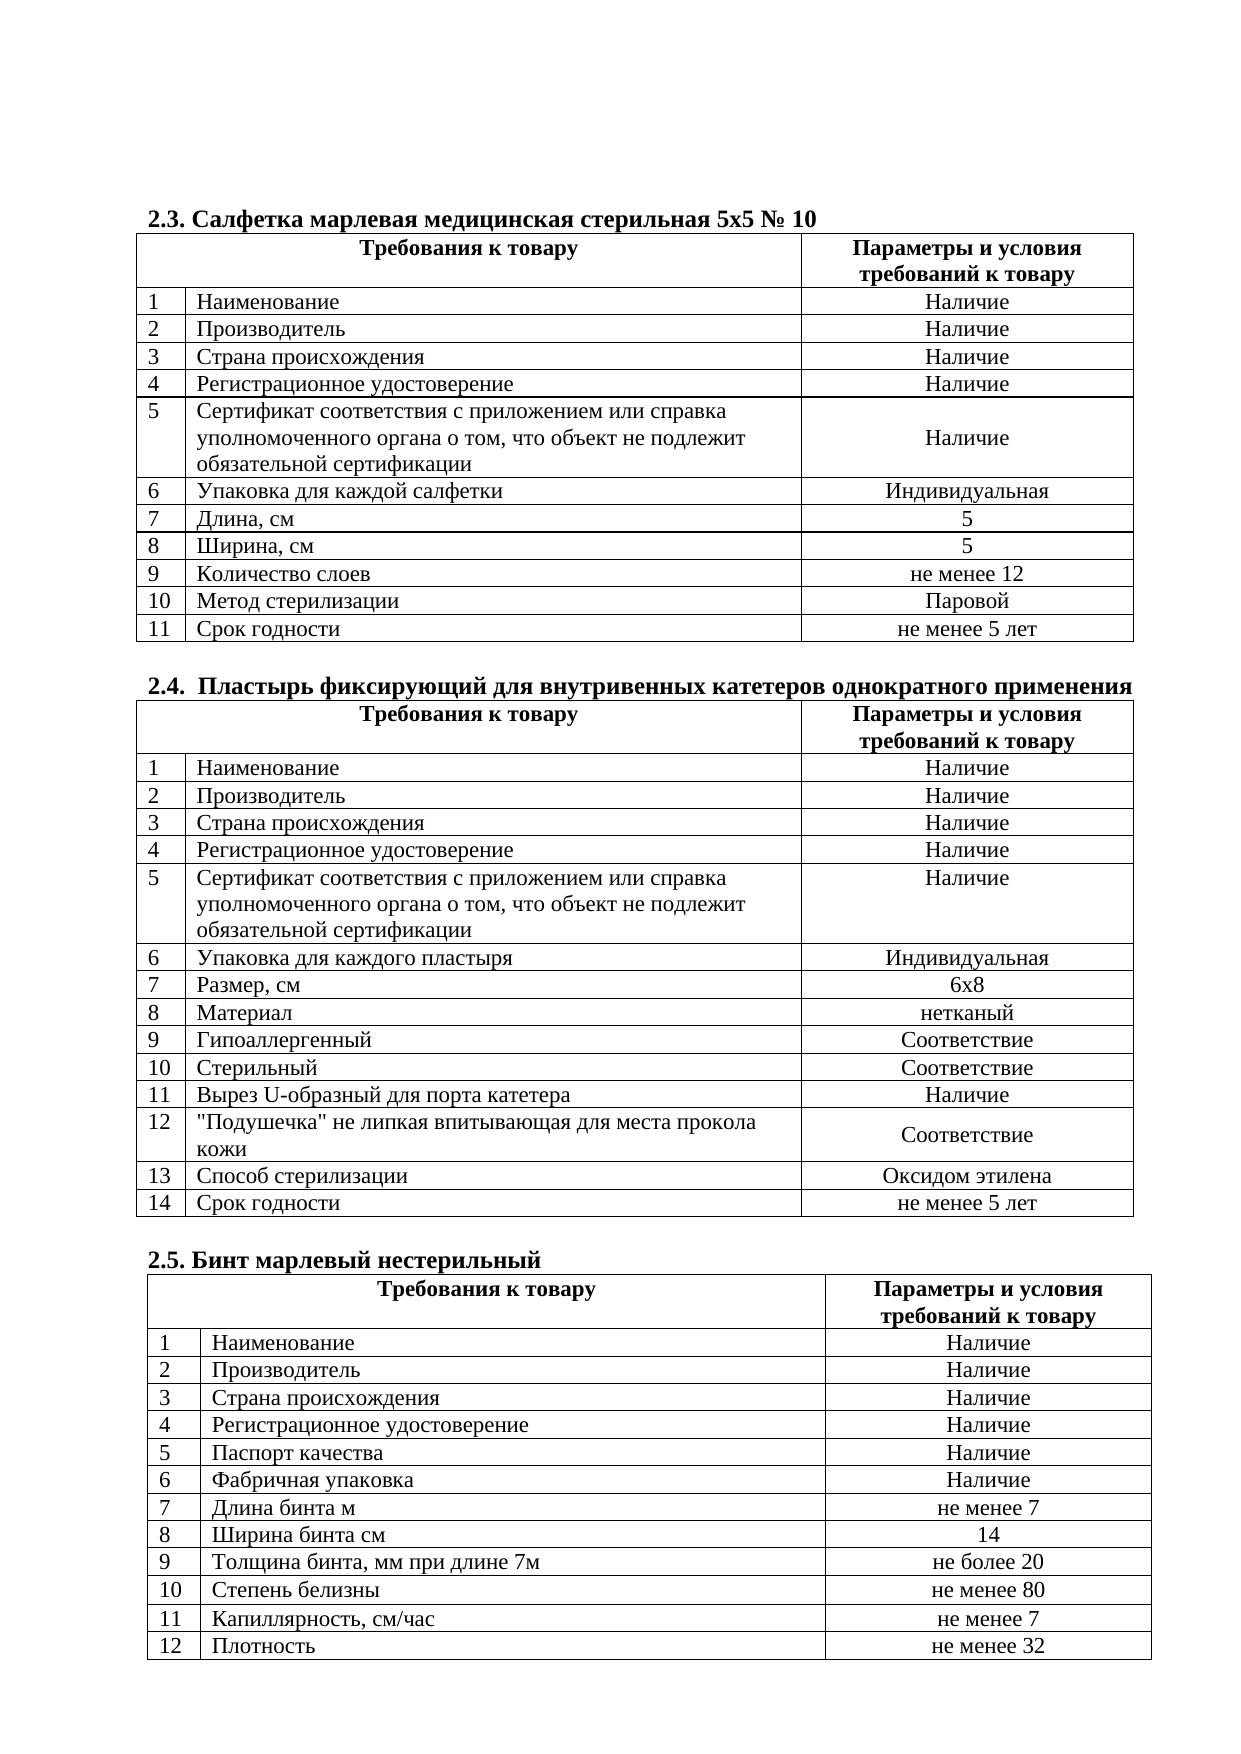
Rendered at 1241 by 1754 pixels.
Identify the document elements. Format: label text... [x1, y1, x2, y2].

table_cell 3 [137, 343, 185, 369]
table_cell 11 [137, 1081, 185, 1107]
table_cell 7 [137, 505, 185, 531]
table_header Требования к товару [137, 701, 801, 753]
table_header Параметры и условия требований к товару [826, 1275, 1151, 1328]
table_cell 10 [148, 1576, 200, 1604]
table_cell 9 [137, 560, 185, 586]
table_cell нетканый [802, 999, 1133, 1025]
table_cell Наличие [802, 398, 1133, 477]
text 2.5. Бинт марлевый нестерильный [148, 1246, 1152, 1274]
table_cell 14 [137, 1190, 185, 1216]
table_cell 8 [137, 533, 185, 559]
table_cell Наличие [826, 1384, 1151, 1410]
table_cell 8 [137, 999, 185, 1025]
table_cell Ширина, см [186, 533, 801, 559]
table_cell Наличие [826, 1329, 1151, 1356]
table_cell Соответствие [802, 1108, 1133, 1161]
table_cell 2 [148, 1357, 200, 1383]
table_cell 2 [137, 315, 185, 342]
table_cell 4 [137, 370, 185, 396]
table_header Параметры и условия требований к товару [802, 234, 1133, 287]
table_cell Наименование [201, 1329, 825, 1356]
table_cell Производитель [201, 1357, 825, 1383]
table_cell Наличие [802, 809, 1133, 835]
table_cell Наличие [802, 288, 1133, 314]
table_cell 1 [137, 754, 185, 781]
table_cell Капиллярность, см/час [201, 1605, 825, 1631]
table_cell Регистрационное удостоверение [186, 836, 801, 863]
table_cell Оксидом этилена [802, 1162, 1133, 1188]
table_cell Гипоаллергенный [186, 1026, 801, 1052]
table_cell Регистрационное удостоверение [201, 1411, 825, 1438]
table_cell Наличие [802, 782, 1133, 808]
table_cell Наличие [826, 1357, 1151, 1383]
table_cell 4 [148, 1411, 200, 1438]
table_cell не менее 5 лет [802, 1190, 1133, 1216]
table_cell 5 [137, 864, 185, 943]
table_cell Наличие [802, 864, 1133, 943]
table_cell 9 [137, 1026, 185, 1052]
table_cell 11 [137, 615, 185, 641]
table_cell 5 [802, 505, 1133, 531]
table_cell не менее 7 [826, 1605, 1151, 1631]
table_cell Сертификат соответствия с приложением или справка уполномоченного органа о том, что объект не подлежит обязательной сертификации [186, 864, 801, 943]
table_cell Наличие [826, 1411, 1151, 1438]
table_cell 10 [137, 587, 185, 613]
table_cell Производитель [186, 315, 801, 342]
table_cell не более 20 [826, 1548, 1151, 1575]
table_cell 5 [148, 1439, 200, 1465]
table_cell Фабричная упаковка [201, 1466, 825, 1492]
table_cell Производитель [186, 782, 801, 808]
table_cell Регистрационное удостоверение [186, 370, 801, 396]
table_cell не менее 5 лет [802, 615, 1133, 641]
table_cell Паспорт качества [201, 1439, 825, 1465]
table_cell Размер, см [186, 971, 801, 998]
table_cell не менее 7 [826, 1494, 1151, 1520]
table_cell 5 [137, 398, 185, 477]
table_header Параметры и условия требований к товару [802, 701, 1133, 753]
table_cell Наличие [802, 315, 1133, 342]
table_header Требования к товару [137, 234, 801, 287]
table_cell Упаковка для каждой салфетки [186, 478, 801, 504]
table_cell Количество слоев [186, 560, 801, 586]
table_cell не менее 80 [826, 1576, 1151, 1604]
table_cell Упаковка для каждого пластыря [186, 944, 801, 970]
table_cell Индивидуальная [802, 944, 1133, 970]
table_cell Соответствие [802, 1026, 1133, 1052]
table_cell Наличие [826, 1439, 1151, 1465]
table_cell 6 [148, 1466, 200, 1492]
table_cell 13 [137, 1162, 185, 1188]
table_cell 1 [148, 1329, 200, 1356]
table_cell Степень белизны [201, 1576, 825, 1604]
table_cell 12 [137, 1108, 185, 1161]
table_cell 7 [148, 1494, 200, 1520]
table_cell 6 [137, 478, 185, 504]
table_cell Срок годности [186, 615, 801, 641]
table_cell Соответствие [802, 1054, 1133, 1080]
table_cell 7 [137, 971, 185, 998]
table_cell Толщина бинта, мм при длине 7м [201, 1548, 825, 1575]
table_cell Вырез U-образный для порта катетера [186, 1081, 801, 1107]
table_cell 11 [148, 1605, 200, 1631]
table_cell Наличие [802, 1081, 1133, 1107]
table_cell Стерильный [186, 1054, 801, 1080]
table_cell Плотность [201, 1632, 825, 1658]
text 2.4. Пластырь фиксирующий для внутривенных катетеров однократного применения [148, 671, 1152, 699]
table_cell Наличие [802, 370, 1133, 396]
table_cell Паровой [802, 587, 1133, 613]
table_cell Сертификат соответствия с приложением или справка уполномоченного органа о том, что объект не подлежит обязательной сертификации [186, 398, 801, 477]
table_cell 9 [148, 1548, 200, 1575]
table_cell Наличие [802, 343, 1133, 369]
table_cell 5 [802, 533, 1133, 559]
table_cell Страна происхождения [201, 1384, 825, 1410]
table_cell Срок годности [186, 1190, 801, 1216]
table_cell 12 [148, 1632, 200, 1658]
table_cell 1 [137, 288, 185, 314]
text 2.3. Салфетка марлевая медицинская стерильная 5х5 № 10 [148, 204, 1152, 233]
table_cell 2 [137, 782, 185, 808]
table_cell Ширина бинта см [201, 1521, 825, 1547]
table_cell не менее 12 [802, 560, 1133, 586]
table_cell Метод стерилизации [186, 587, 801, 613]
table_cell 8 [148, 1521, 200, 1547]
table_cell Длина бинта м [201, 1494, 825, 1520]
table_cell Наличие [826, 1466, 1151, 1492]
table_cell Наличие [802, 836, 1133, 863]
table_cell 14 [826, 1521, 1151, 1547]
table_cell 10 [137, 1054, 185, 1080]
table_cell Страна происхождения [186, 343, 801, 369]
table_cell Индивидуальная [802, 478, 1133, 504]
table_cell Страна происхождения [186, 809, 801, 835]
table_cell "Подушечка" не липкая впитывающая для места прокола кожи [186, 1108, 801, 1161]
table_cell не менее 32 [826, 1632, 1151, 1658]
table_header Требования к товару [148, 1275, 825, 1328]
table_cell 6х8 [802, 971, 1133, 998]
table_cell 3 [137, 809, 185, 835]
table_cell 6 [137, 944, 185, 970]
table_cell Длина, см [186, 505, 801, 531]
table_cell 3 [148, 1384, 200, 1410]
table_cell Наименование [186, 288, 801, 314]
table_cell Наименование [186, 754, 801, 781]
table_cell 4 [137, 836, 185, 863]
table_cell Наличие [802, 754, 1133, 781]
table_cell Материал [186, 999, 801, 1025]
table_cell Способ стерилизации [186, 1162, 801, 1188]
